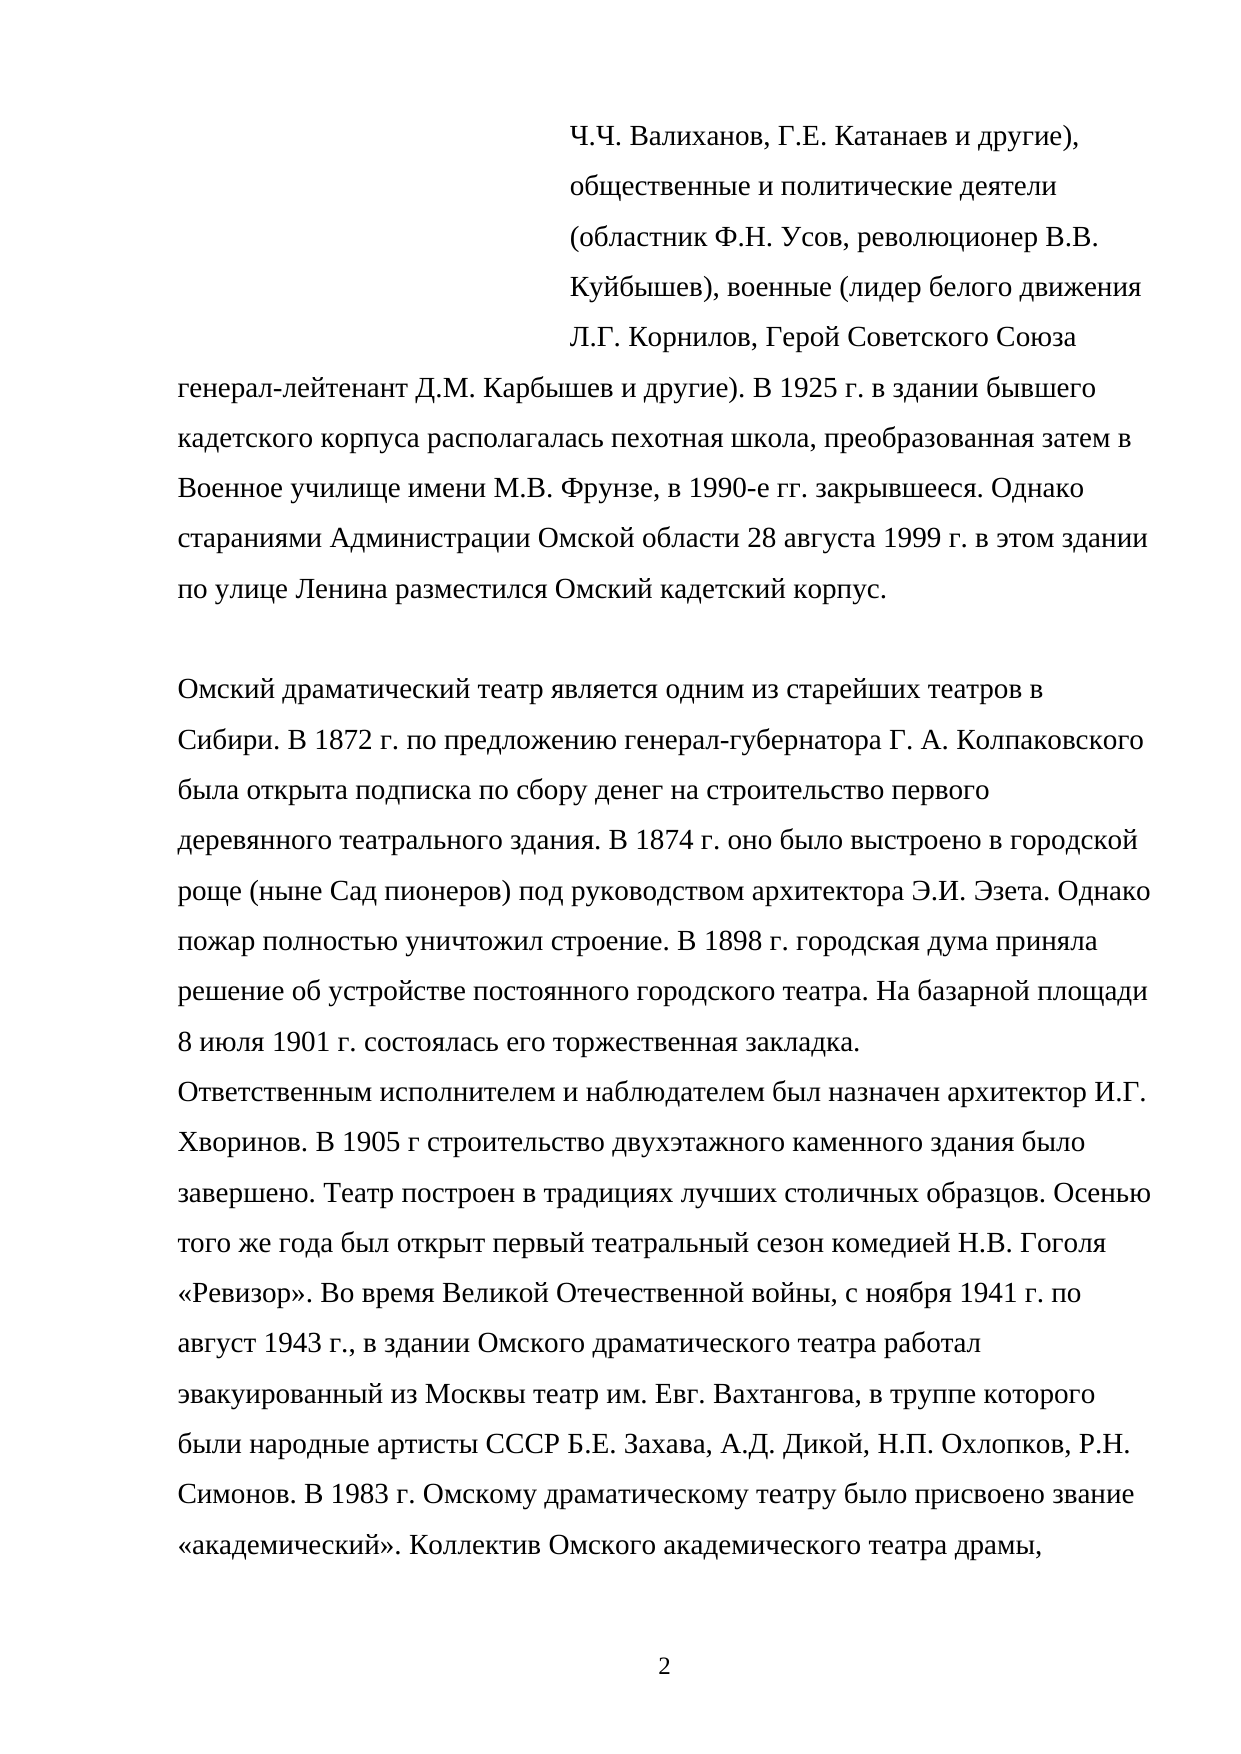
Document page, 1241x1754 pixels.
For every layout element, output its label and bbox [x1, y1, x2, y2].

text [177, 1074, 1152, 1560]
text [177, 118, 1152, 1057]
